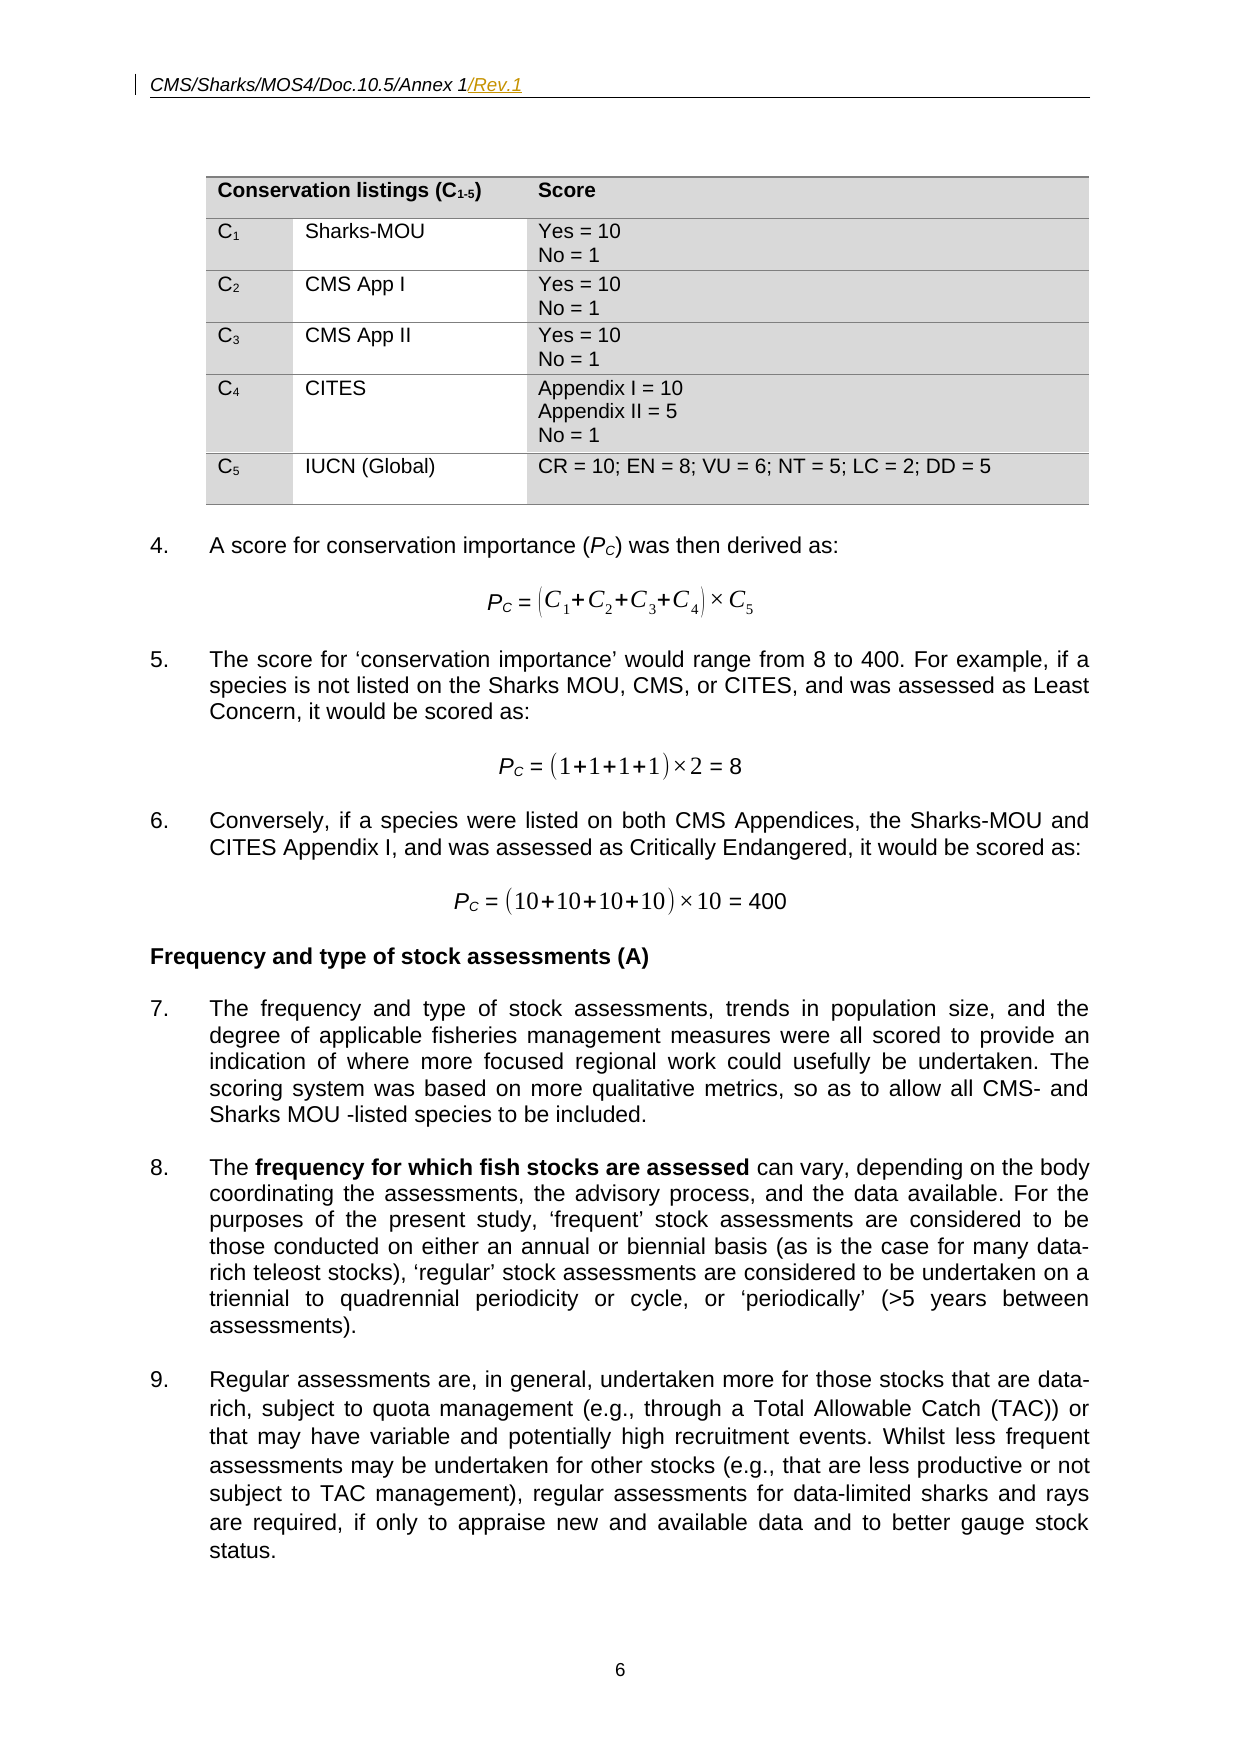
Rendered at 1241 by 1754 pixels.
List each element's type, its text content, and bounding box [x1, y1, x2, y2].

table_cell C5 [206, 454, 293, 504]
table_cell Sharks-MOU [294, 219, 527, 270]
table_cell Yes = 10 No = 1 [527, 271, 1089, 322]
table_cell C2 [206, 271, 293, 322]
list A score for conservation importance (PC) was then derived as: [150, 532, 1090, 558]
list The score for ‘conservation importance’ would range from 8 to 400. For example, if a species is not listed on the Sharks MOU, CMS, or CITES, and was assessed as Least Concern, it would be scored as: [150, 646, 1090, 724]
table_cell IUCN (Global) [294, 454, 527, 504]
list Conversely, if a species were listed on both CMS Appendices, the Sharks-MOU and CITES Appendix I, and was assessed as Critically Endangered, it would be scored as: [150, 807, 1090, 860]
text PC = = 8 [150, 751, 1090, 781]
list The frequency for which fish stocks are assessed can vary, depending on the body coordinating the assessments, the advisory process, and the data available. For the purposes of the present study, ‘frequent’ stock assessments are considered to be those conducted on either an annual or biennial basis (as is the case for many data-rich teleost stocks), ‘regular’ stock assessments are considered to be undertaken on a triennial to quadrennial periodicity or cycle, or ‘periodically’ (>5 years between assessments). [150, 1153, 1090, 1338]
table_cell C3 [206, 323, 293, 374]
list Regular assessments are, in general, undertaken more for those stocks that are data-rich, subject to quota management (e.g., through a Total Allowable Catch (TAC)) or that may have variable and potentially high recruitment events. Whilst less frequent assessments may be undertaken for other stocks (e.g., that are less productive or not subject to TAC management), regular assessments for data-limited sharks and rays are required, if only to appraise new and available data and to better gauge stock status. [150, 1366, 1090, 1563]
text PC = [150, 584, 1090, 619]
table_cell CMS App I [294, 271, 527, 322]
table_cell CMS App II [294, 323, 527, 374]
table_cell C1 [206, 219, 293, 270]
table_cell CITES [294, 375, 527, 452]
table_cell C4 [206, 375, 293, 452]
table_cell Appendix I = 10 Appendix II = 5 No = 1 [527, 375, 1089, 452]
table_header Score [527, 178, 1089, 218]
subtitle Frequency and type of stock assessments (A) [150, 943, 1090, 969]
table_cell CR = 10; EN = 8; VU = 6; NT = 5; LC = 2; DD = 5 [527, 454, 1089, 504]
text PC = = 400 [150, 886, 1090, 916]
list The frequency and type of stock assessments, trends in population size, and the degree of applicable fisheries management measures were all scored to provide an indication of where more focused regional work could usefully be undertaken. The scoring system was based on more qualitative metrics, so as to allow all CMS- and Sharks MOU -listed species to be included. [150, 995, 1090, 1127]
table_cell Yes = 10 No = 1 [527, 219, 1089, 270]
table_cell Yes = 10 No = 1 [527, 323, 1089, 374]
table_header Conservation listings (C1-5) [206, 178, 527, 218]
